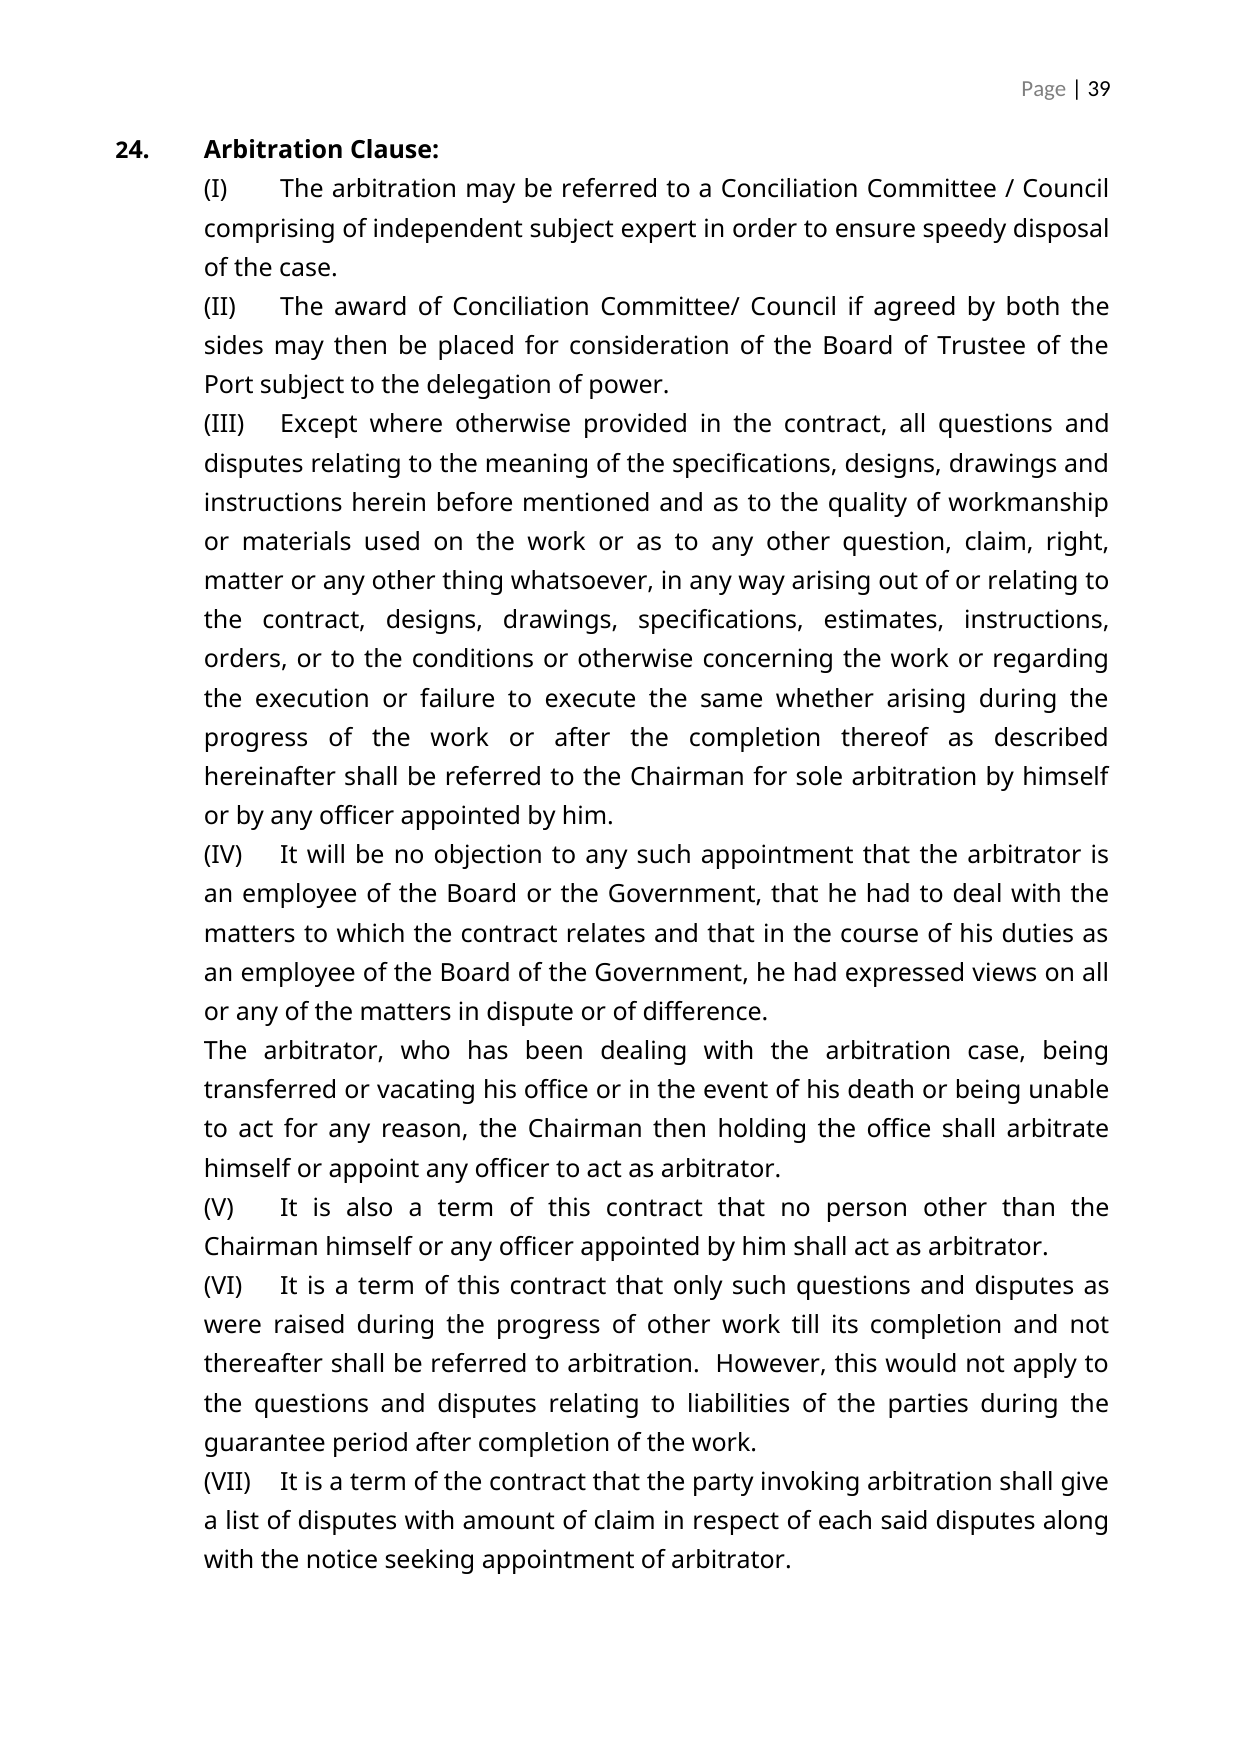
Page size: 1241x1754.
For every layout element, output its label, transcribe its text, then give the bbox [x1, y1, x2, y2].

text (VI) It is a term of this contract that only such questions and disputes as were raised during the progress of other work till its completion and not thereafter shall be referred to arbitration. However, this would not apply to the questions and disputes relating to liabilities of the parties during the guarantee period after completion of the work. [204, 1268, 1110, 1458]
text (II) The award of Conciliation Committee/ Council if agreed by both the sides may then be placed for consideration of the Board of Trustee of the Port subject to the delegation of power. [115, 289, 1110, 401]
text (V) It is also a term of this contract that no person other than the Chairman himself or any officer appointed by him shall act as arbitrator. [204, 1189, 1110, 1263]
text The arbitrator, who has been dealing with the arbitration case, being transferred or vacating his office or in the event of his death or being unable to act for any reason, the Chairman then holding the office shall arbitrate himself or appoint any officer to act as arbitrator. [204, 1033, 1110, 1184]
text (IV) It will be no objection to any such appointment that the arbitrator is an employee of the Board or the Government, that he had to deal with the matters to which the contract relates and that in the course of his duties as an employee of the Board of the Government, he had expressed views on all or any of the matters in dispute or of difference. [204, 837, 1110, 1028]
text (VII) It is a term of the contract that the party invoking arbitration shall give a list of disputes with amount of claim in respect of each said disputes along with the notice seeking appointment of arbitrator. [204, 1464, 1110, 1576]
text 24. Arbitration Clause: [115, 132, 1110, 166]
text (III) Except where otherwise provided in the contract, all questions and disputes relating to the meaning of the specifications, designs, drawings and instructions herein before mentioned and as to the quality of workmanship or materials used on the work or as to any other question, claim, right, matter or any other thing whatsoever, in any way arising out of or relating to the contract, designs, drawings, specifications, estimates, instructions, orders, or to the conditions or otherwise concerning the work or regarding the execution or failure to execute the same whether arising during the progress of the work or after the completion thereof as described hereinafter shall be referred to the Chairman for sole arbitration by himself or by any officer appointed by him. [204, 406, 1110, 832]
text (I) The arbitration may be referred to a Conciliation Committee / Council comprising of independent subject expert in order to ensure speedy disposal of the case. [115, 171, 1110, 283]
